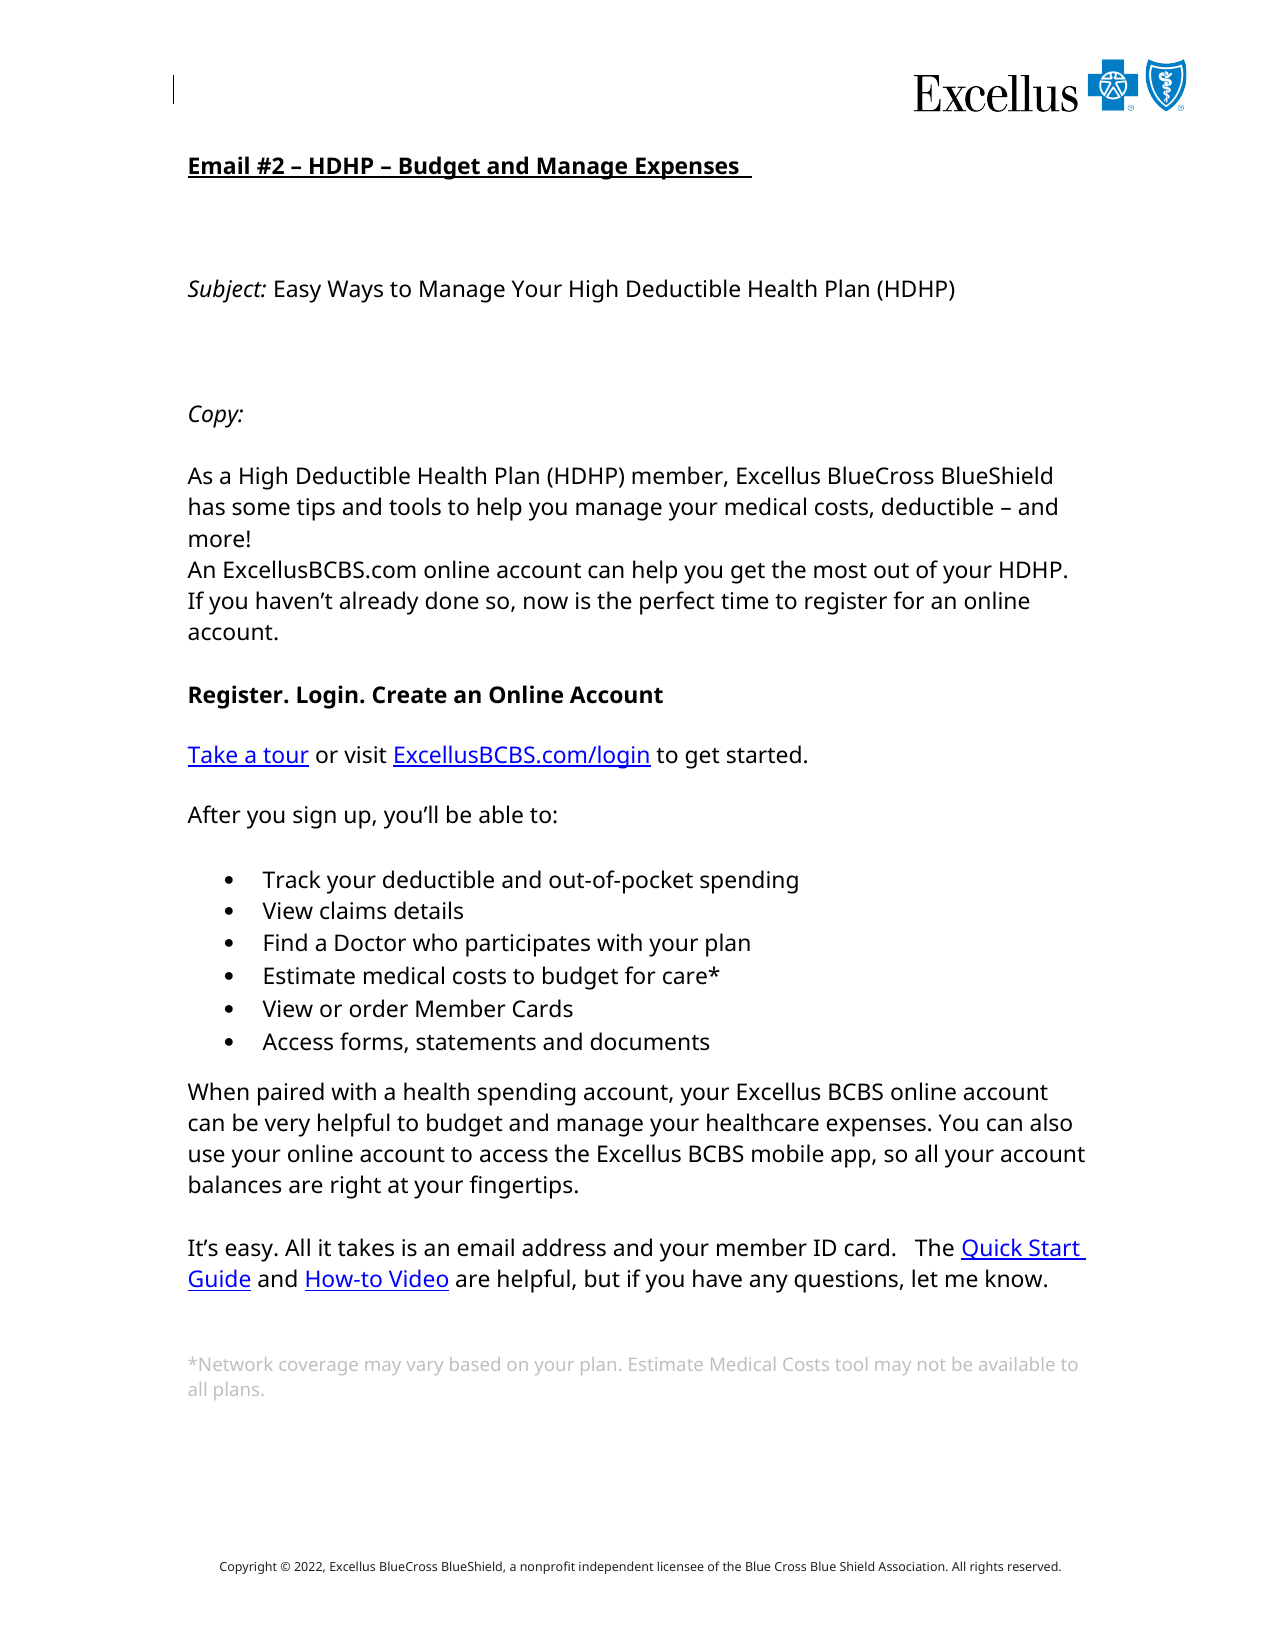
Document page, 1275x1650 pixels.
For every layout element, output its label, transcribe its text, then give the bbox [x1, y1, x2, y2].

picture [913, 59, 1187, 112]
text Copy: [187, 397, 1087, 429]
text Subject: Easy Ways to Manage Your High Deductible Health Plan (HDHP) [187, 272, 1087, 304]
text Register. Login. Create an Online Account [187, 679, 1087, 739]
text *Network coverage may vary based on your plan. Estimate Medical Costs tool may not be available to all plans. [187, 1351, 1087, 1402]
text As a High Deductible Health Plan (HDHP) member, Excellus BlueCross BlueShield has some tips and tools to help you manage your medical costs, deductible – and more! [187, 460, 1087, 554]
text After you sign up, you’ll be able to: [187, 799, 1087, 830]
text Email #2 – HDHP – Budget and Manage Expenses [187, 150, 1087, 181]
text An ExcellusBCBS.com online account can help you get the most out of your HDHP. If you haven’t already done so, now is the perfect time to register for an online account. [187, 554, 1087, 647]
text It’s easy. All it takes is an email address and your member ID card. The Quick Start Guide and How-to Video are helpful, but if you have any questions, let me know. [187, 1232, 1087, 1294]
list Estimate medical costs to budget for care* [225, 960, 1087, 991]
text Take a tour or visit ExcellusBCBS.com/login to get started. [187, 739, 1087, 799]
list View or order Member Cards [225, 993, 1087, 1024]
text When paired with a health spending account, your Excellus BCBS online account can be very helpful to budget and manage your healthcare expenses. You can also use your online account to access the Excellus BCBS mobile app, so all your account balances are right at your fingertips. [187, 1076, 1087, 1201]
list View claims details [225, 895, 1087, 927]
list Track your deductible and out-of-pocket spending [225, 864, 1087, 895]
list Access forms, statements and documents [225, 1026, 1087, 1057]
list Find a Doctor who participates with your plan [225, 927, 1087, 958]
